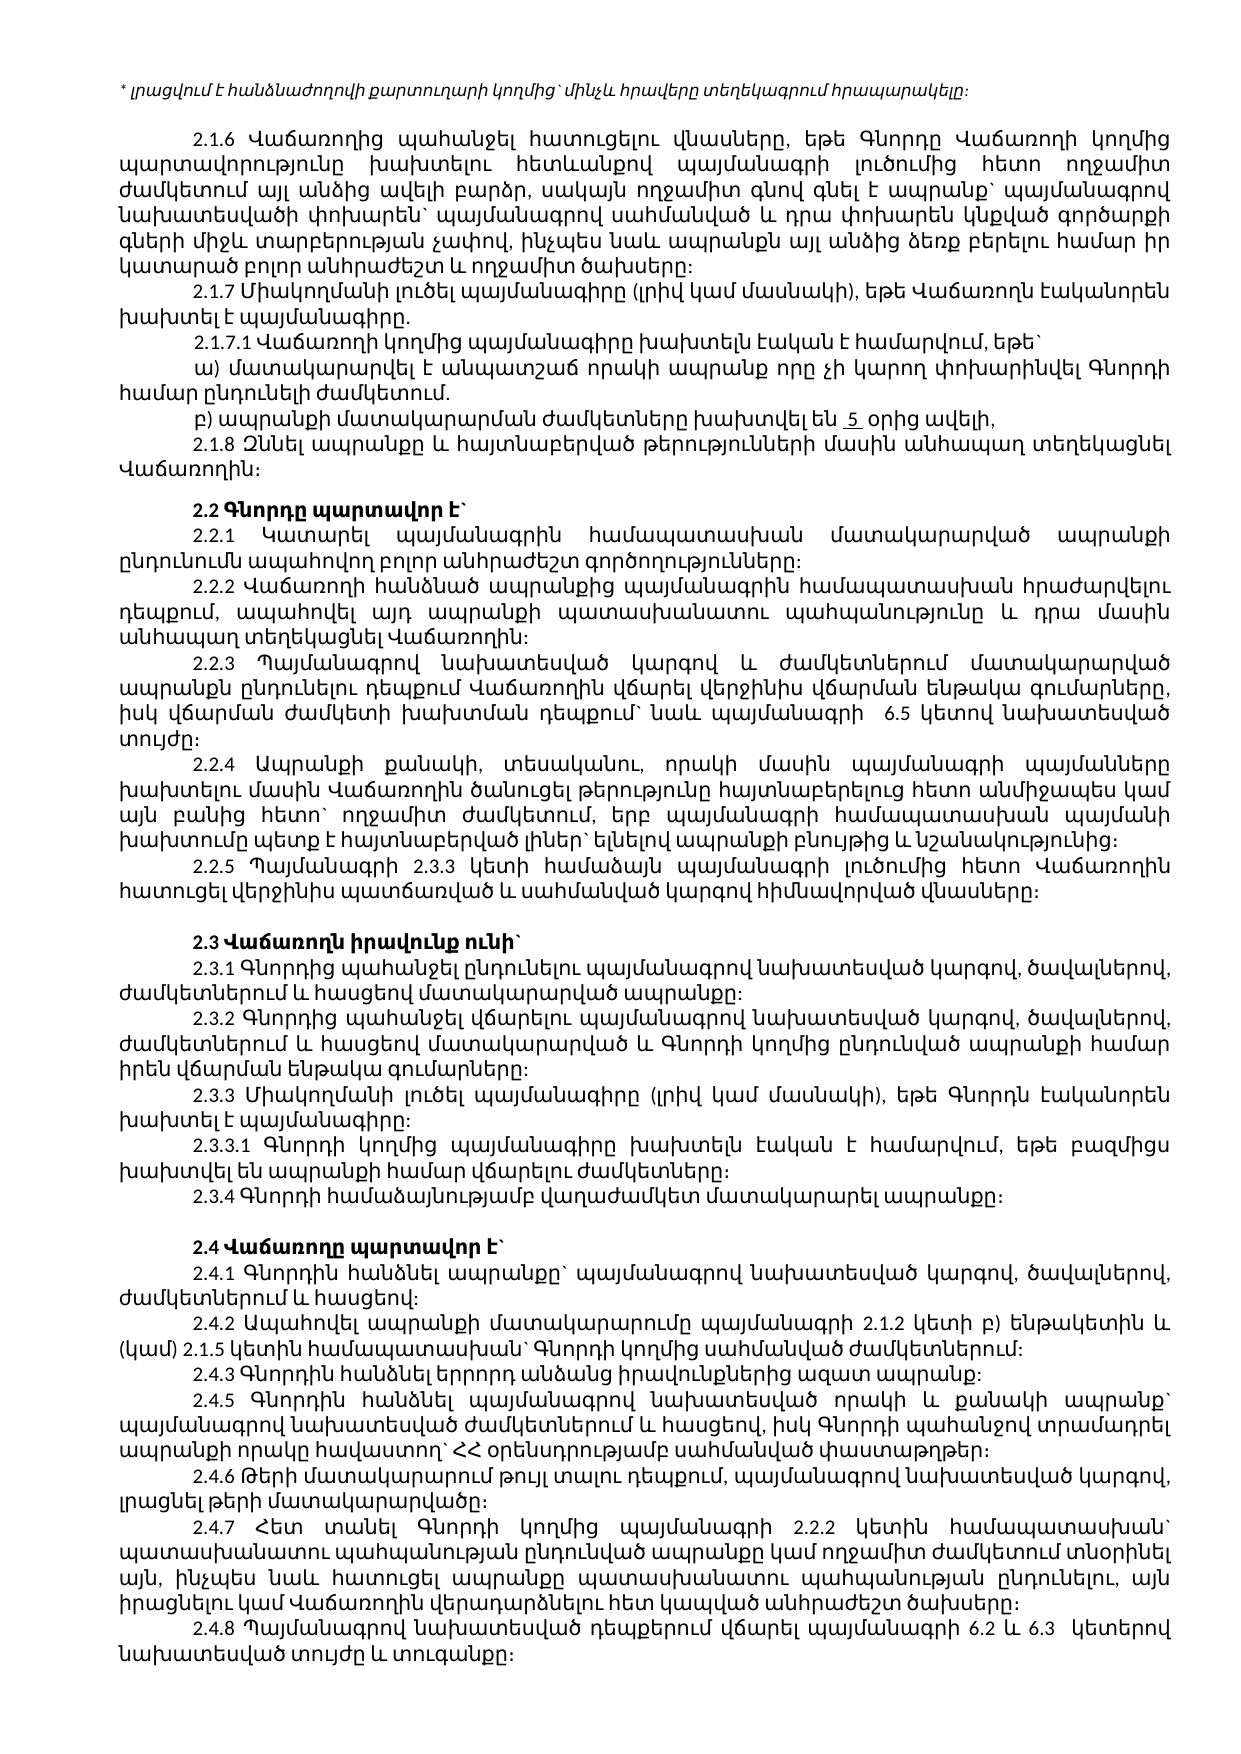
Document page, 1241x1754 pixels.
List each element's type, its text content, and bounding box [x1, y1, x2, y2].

text 2.4.8 Պայմանագրով նախատեսված դեպքերում վճարել պայմանագրի 6.2 և 6.3 կետերով նախատեսված տույժը և տուգանքը։ [118, 1616, 1171, 1666]
text 2.4.6 Թերի մատակարարում թույլ տալու դեպքում, պայմանագրով նախատեսված կարգով, լրացնել թերի մատակարարվածը։ [118, 1463, 1171, 1514]
text ա) մատակարարվել է անպատշաճ որակի ապրանք որը չի կարող փոխարինվել Գնորդի համար ընդունելի ժամկետում. [118, 355, 1171, 406]
text 2.3.3.1 Գնորդի կողմից պայմանագիրը խախտելն էական է համարվում, եթե բազմիցս խախտվել են ապրանքի համար վճարելու ժամկետները։ [118, 1133, 1171, 1183]
text 2.3 Վաճառողն իրավունք ունի` [118, 929, 1171, 955]
text 2.3.2 Գնորդից պահանջել վճարելու պայմանագրով նախատեսված կարգով, ծավալներով, ժամկետներում և հասցեով մատակարարված և Գնորդի կողմից ընդունված ապրանքի համար իրեն վճարման ենթակա գումարները: [118, 1006, 1171, 1082]
text 2.4.5 Գնորդին հանձնել պայմանագրով նախատեսված որակի և քանակի ապրանք` պայմանագրով նախատեսված ժամկետներում և հասցեով, իսկ Գնորդի պահանջով տրամադրել ապրանքի որակը հավաստող` ՀՀ օրենսդրությամբ սահմանված փաստաթղթեր։ [118, 1387, 1171, 1463]
text 2.1.7 Միակողմանի լուծել պայմանագիրը (լրիվ կամ մասնակի), եթե Վաճառողն էականորեն խախտել է պայմանագիրը. [118, 279, 1171, 329]
text 2.4.1 Գնորդին հանձնել ապրանքը` պայմանագրով նախատեսված կարգով, ծավալներով, ժամկետներում և հասցեով: [118, 1260, 1171, 1311]
text 2.4.3 Գնորդին հանձնել երրորդ անձանց իրավունքներից ազատ ապրանք: [118, 1361, 1171, 1387]
text 2.1.8 Զննել ապրանքը և հայտնաբերված թերությունների մասին անհապաղ տեղեկացնել Վաճառողին։ [118, 431, 1171, 482]
text 2.2 Գնորդը պարտավոր է` [118, 497, 1171, 523]
text 2.2.3 Պայմանագրով նախատեսված կարգով և ժամկետներում մատակարարված ապրանքն ընդունելու դեպքում Վաճառողին վճարել վերջինիս վճարման ենթակա գումարները, իսկ վճարման ժամկետի խախտման դեպքում` նաև պայմանագրի 6.5 կետով նախատեսված տույժը։ [118, 650, 1171, 751]
text բ) ապրանքի մատակարարման ժամկետները խախտվել են 5 օրից ավելի, [118, 406, 1171, 431]
text 2.3.1 Գնորդից պահանջել ընդունելու պայմանագրով նախատեսված կարգով, ծավալներով, ժամկետներում և հասցեով մատակարարված ապրանքը: [118, 955, 1171, 1006]
text * լրացվում է հանձնաժողովի քարտուղարի կողմից` մինչև հրավերը տեղեկագրում հրապարակելը: [118, 80, 1171, 101]
text 2.3.3 Միակողմանի լուծել պայմանագիրը (լրիվ կամ մասնակի), եթե Գնորդն էականորեն խախտել է պայմանագիրը: [118, 1082, 1171, 1133]
text 2.2.4 Ապրանքի քանակի, տեսականու, որակի մասին պայմանագրի պայմանները խախտելու մասին Վաճառողին ծանուցել թերությունը հայտնաբերելուց հետո անմիջապես կամ այն բանից հետո` ողջամիտ ժամկետում, երբ պայմանագրի համապատասխան պայմանի խախտումը պետք է հայտնաբերված լիներ` ելնելով ապրանքի բնույթից և նշանակությունից։ [118, 751, 1171, 853]
text 2.3.4 Գնորդի համաձայնությամբ վաղաժամկետ մատակարարել ապրանքը։ [118, 1183, 1171, 1209]
text 2.1.7.1 Վաճառողի կողմից պայմանագիրը խախտելն էական է համարվում, եթե` [118, 329, 1171, 355]
text 2.2.1 Կատարել պայմանագրին համապատասխան մատակարարված ապրանքի ընդունումն ապահովող բոլոր անհրաժեշտ գործողությունները: [118, 523, 1171, 573]
text 2.1.6 Վաճառողից պահանջել հատուցելու վնասները, եթե Գնորդը Վաճառողի կողմից պարտավորությունը խախտելու հետևանքով պայմանագրի լուծումից հետո ողջամիտ ժամկետում այլ անձից ավելի բարձր, սակայն ողջամիտ գնով գնել է ապրանք` պայմանագրով նախատեսվածի փոխարեն` պայմանագրով սահմանված և դրա փոխարեն կնքված գործարքի գների միջև տարբերության չափով, ինչպես նաև ապրանքն այլ անձից ձեռք բերելու համար իր կատարած բոլոր անհրաժեշտ և ողջամիտ ծախսերը: [118, 126, 1171, 279]
text 2.2.5 Պայմանագրի 2.3.3 կետի համաձայն պայմանագրի լուծումից հետո Վաճառողին հատուցել վերջինիս պատճառված և սահմանված կարգով հիմնավորված վնասները։ [118, 853, 1171, 904]
text 2.4.7 Հետ տանել Գնորդի կողմից պայմանագրի 2.2.2 կետին համապատասխան` պատասխանատու պահպանության ընդունված ապրանքը կամ ողջամիտ ժամկետում տնօրինել այն, ինչպես նաև հատուցել ապրանքը պատասխանատու պահպանության ընդունելու, այն իրացնելու կամ Վաճառողին վերադարձնելու հետ կապված անհրաժեշտ ծախսերը։ [118, 1514, 1171, 1616]
text 2.4 Վաճառողը պարտավոր է` [118, 1234, 1171, 1260]
text 2.2.2 Վաճառողի հանձնած ապրանքից պայմանագրին համապատասխան հրաժարվելու դեպքում, ապահովել այդ ապրանքի պատասխանատու պահպանությունը և դրա մասին անհապաղ տեղեկացնել Վաճառողին: [118, 573, 1171, 650]
text 2.4.2 Ապահովել ապրանքի մատակարարումը պայմանագրի 2.1.2 կետի բ) ենթակետին և (կամ) 2.1.5 կետին համապատասխան` Գնորդի կողմից սահմանված ժամկետներում: [118, 1311, 1171, 1361]
